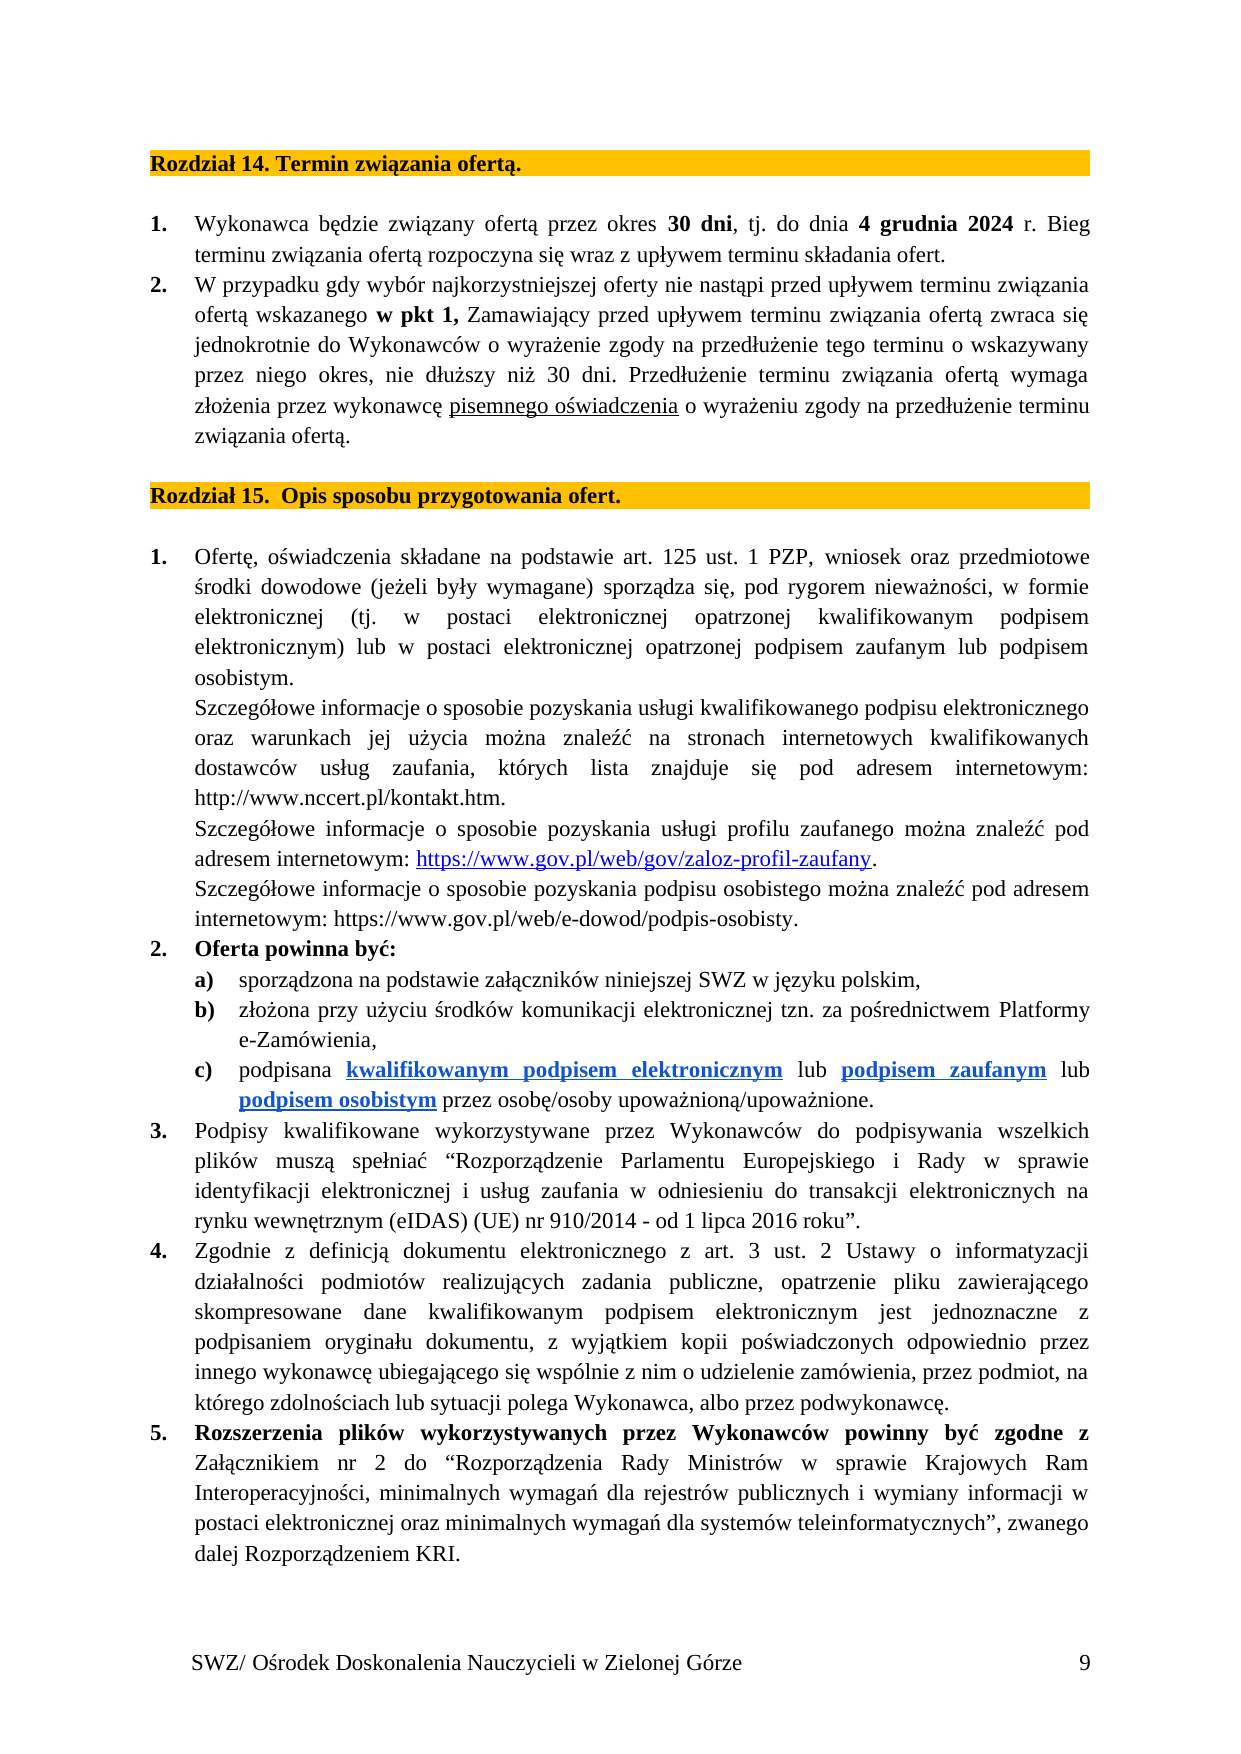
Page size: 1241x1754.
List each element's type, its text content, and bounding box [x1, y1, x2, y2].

text Rozdział 14. Termin związania ofertą. [150, 150, 1090, 176]
list W przypadku gdy wybór najkorzystniejszej oferty nie nastąpi przed upływem terminu związania ofertą wskazanego w pkt 1, Zamawiający przed upływem terminu związania ofertą zwraca się jednokrotnie do Wykonawców o wyrażenie zgody na przedłużenie tego terminu o wskazywany przez niego okres, nie dłuższy niż 30 dni. Przedłużenie terminu związania ofertą wymaga złożenia przez wykonawcę pisemnego oświadczenia o wyrażeniu zgody na przedłużenie terminu związania ofertą. [150, 271, 1090, 448]
list Rozszerzenia plików wykorzystywanych przez Wykonawców powinny być zgodne z Załącznikiem nr 2 do “Rozporządzenia Rady Ministrów w sprawie Krajowych Ram Interoperacyjności, minimalnych wymagań dla rejestrów publicznych i wymiany informacji w postaci elektronicznej oraz minimalnych wymagań dla systemów teleinformatycznych”, zwanego dalej Rozporządzeniem KRI. [150, 1419, 1090, 1566]
text Rozdział 15. Opis sposobu przygotowania ofert. [150, 482, 1090, 509]
list podpisana kwalifikowanym podpisem elektronicznym lub podpisem zaufanym lub podpisem osobistym przez osobę/osoby upoważnioną/upoważnione. [194, 1056, 1090, 1113]
list Zgodnie z definicją dokumentu elektronicznego z art. 3 ust. 2 Ustawy o informatyzacji działalności podmiotów realizujących zadania publiczne, opatrzenie pliku zawierającego skompresowane dane kwalifikowanym podpisem elektronicznym jest jednoznaczne z podpisaniem oryginału dokumentu, z wyjątkiem kopii poświadczonych odpowiednio przez innego wykonawcę ubiegającego się wspólnie z nim o udzielenie zamówienia, przez podmiot, na którego zdolnościach lub sytuacji polega Wykonawca, albo przez podwykonawcę. [150, 1237, 1090, 1415]
text Szczegółowe informacje o sposobie pozyskania usługi profilu zaufanego można znaleźć pod adresem internetowym: https://www.gov.pl/web/gov/zaloz-profil-zaufany. [194, 814, 1090, 871]
text Szczegółowe informacje o sposobie pozyskania usługi kwalifikowanego podpisu elektronicznego oraz warunkach jej użycia można znaleźć na stronach internetowych kwalifikowanych dostawców usług zaufania, których lista znajduje się pod adresem internetowym: http://www.nccert.pl/kontakt.htm. [194, 694, 1090, 811]
list złożona przy użyciu środków komunikacji elektronicznej tzn. za pośrednictwem Platformy e-Zamówienia, [194, 996, 1090, 1052]
text Szczegółowe informacje o sposobie pozyskania podpisu osobistego można znaleźć pod adresem internetowym: https://www.gov.pl/web/e-dowod/podpis-osobisty. [194, 875, 1090, 932]
list Wykonawca będzie związany ofertą przez okres 30 dni, tj. do dnia 4 grudnia 2024 r. Bieg terminu związania ofertą rozpoczyna się wraz z upływem terminu składania ofert. [150, 210, 1090, 267]
list Ofertę, oświadczenia składane na podstawie art. 125 ust. 1 PZP, wniosek oraz przedmiotowe środki dowodowe (jeżeli były wymagane) sporządza się, pod rygorem nieważności, w formie elektronicznej (tj. w postaci elektronicznej opatrzonej kwalifikowanym podpisem elektronicznym) lub w postaci elektronicznej opatrzonej podpisem zaufanym lub podpisem osobistym. [150, 543, 1090, 690]
list Oferta powinna być: [150, 935, 1090, 962]
list Podpisy kwalifikowane wykorzystywane przez Wykonawców do podpisywania wszelkich plików muszą spełniać “Rozporządzenie Parlamentu Europejskiego i Rady w sprawie identyfikacji elektronicznej i usług zaufania w odniesieniu do transakcji elektronicznych na rynku wewnętrznym (eIDAS) (UE) nr 910/2014 - od 1 lipca 2016 roku”. [150, 1117, 1090, 1234]
list sporządzona na podstawie załączników niniejszej SWZ w języku polskim, [194, 966, 1090, 992]
